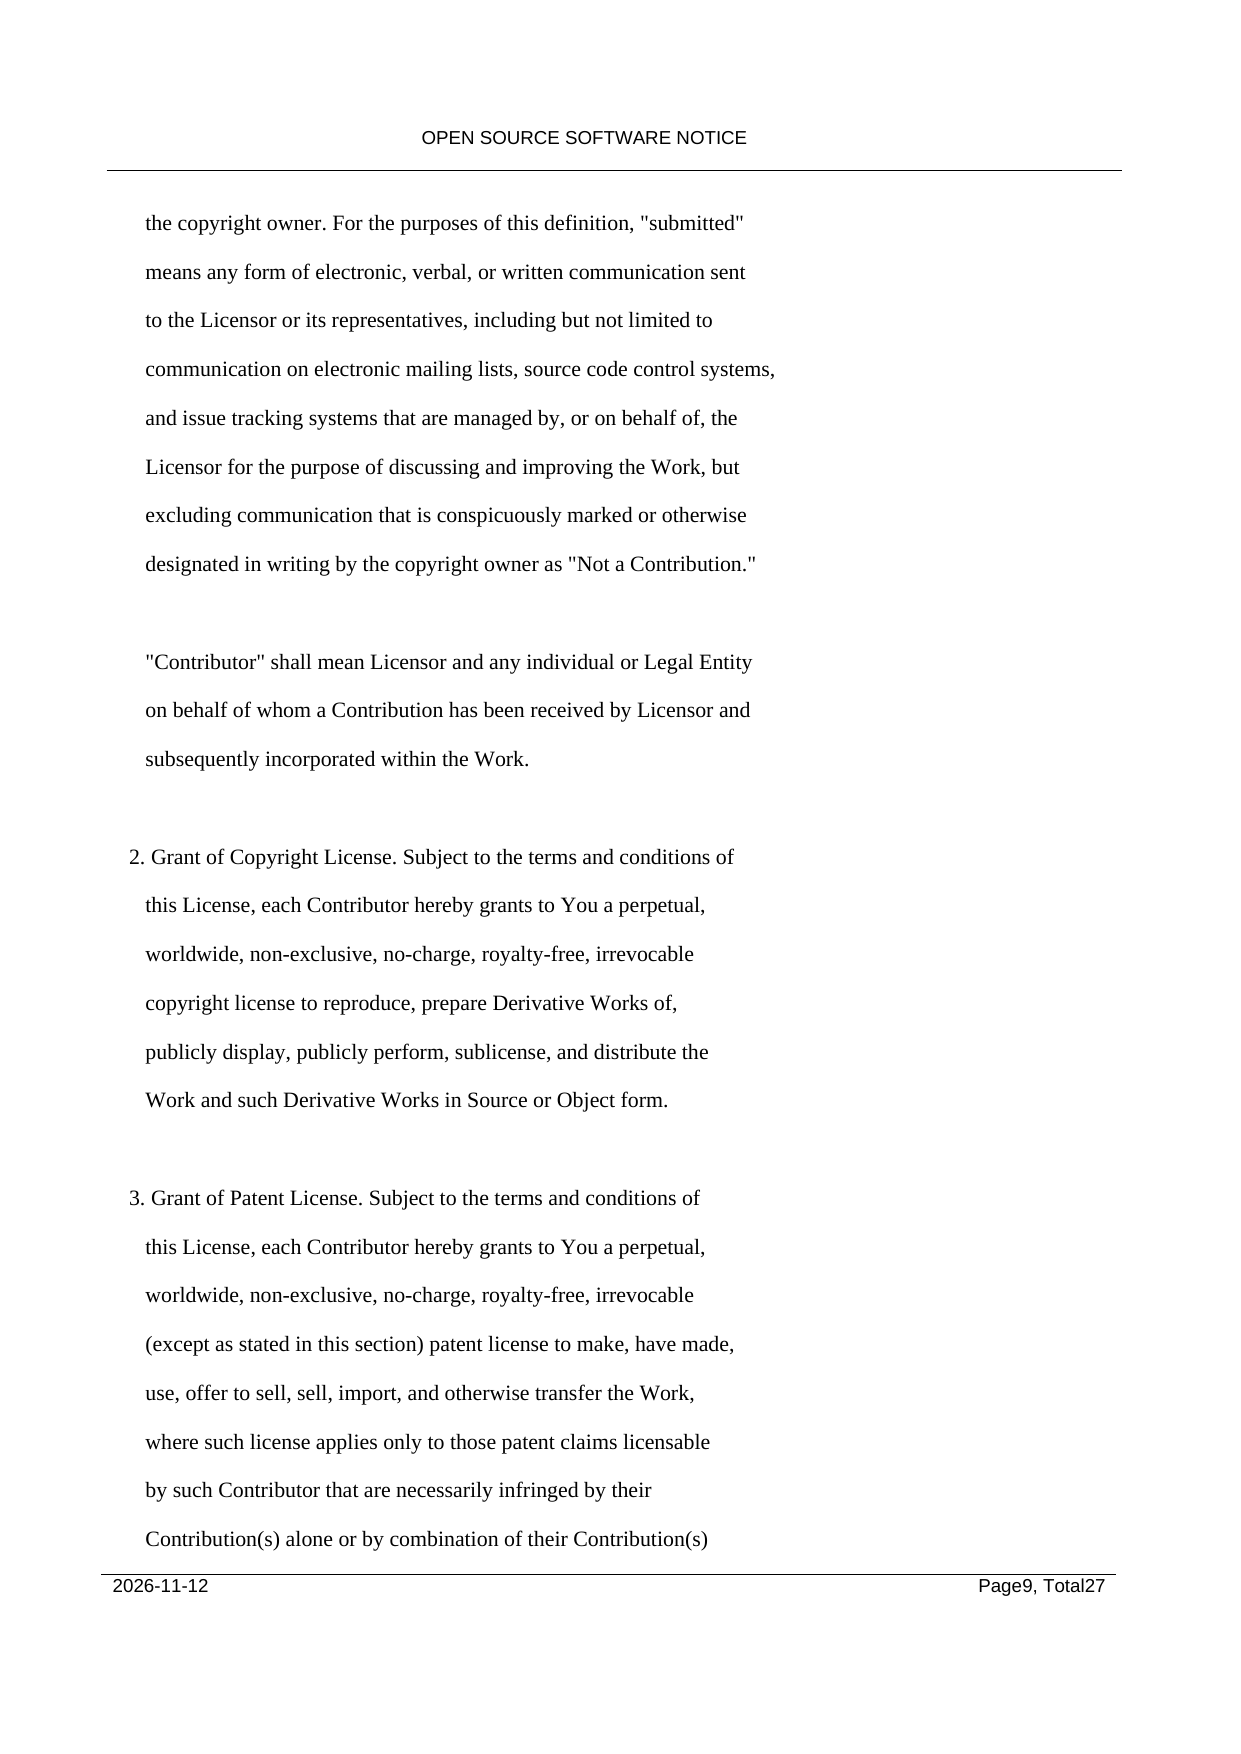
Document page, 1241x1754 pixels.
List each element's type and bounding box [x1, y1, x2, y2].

text [112, 206, 1128, 1555]
